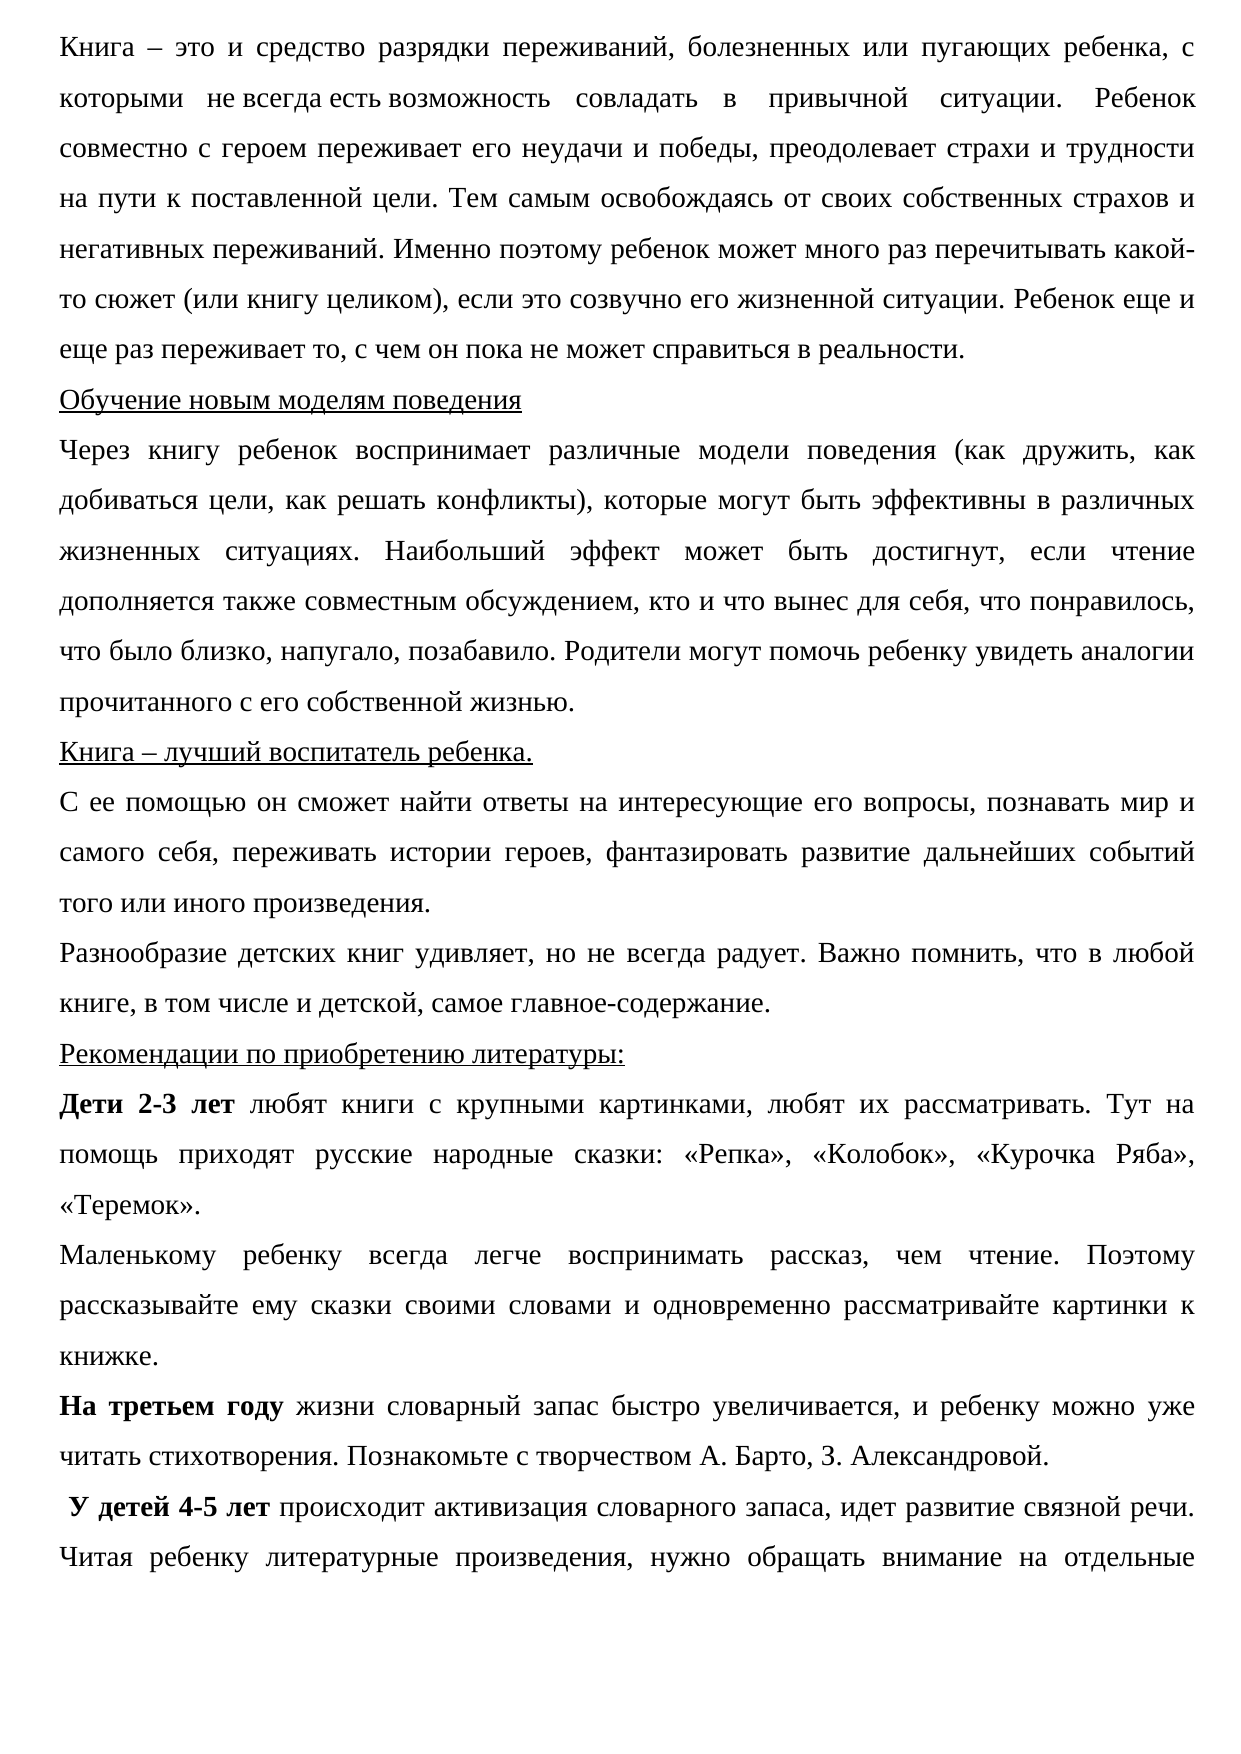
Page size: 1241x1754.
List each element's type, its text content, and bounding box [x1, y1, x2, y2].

text Через книгу ребенок воспринимает различные модели поведения (как дружить, как добиваться цели, как решать конфликты), которые могут быть эффективны в различных жизненных ситуациях. Наибольший эффект может быть достигнут, если чтение дополняется также совместным обсуждением, кто и что вынес для себя, что понравилось, что было близко, напугало, позабавило. Родители могут помочь ребенку увидеть аналогии прочитанного с его собственной жизнью. [59, 432, 1196, 717]
text Разнообразие детских книг удивляет, но не всегда радует. Важно помнить, что в любой книге, в том числе и детской, самое главное-содержание. [59, 935, 1196, 1019]
text Книга – это и средство разрядки переживаний, болезненных или пугающих ребенка, с которыми не всегда есть возможность совладать в привычной ситуации. Ребенок совместно с героем переживает его неудачи и победы, преодолевает страхи и трудности на пути к поставленной цели. Тем самым освобождаясь от своих собственных страхов и негативных переживаний. Именно поэтому ребенок может много раз перечитывать какой-то сюжет (или книгу целиком), если это созвучно его жизненной ситуации. Ребенок еще и еще раз переживает то, с чем он пока не может справиться в реальности. [59, 29, 1196, 365]
text Маленькому ребенку всегда легче воспринимать рассказ, чем чтение. Поэтому рассказывайте ему сказки своими словами и одновременно рассматривайте картинки к книжке. [59, 1237, 1196, 1371]
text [59, 1489, 1196, 1572]
text С ее помощью он сможет найти ответы на интересующие его вопросы, познавать мир и самого себя, переживать истории героев, фантазировать развитие дальнейших событий того или иного произведения. [59, 784, 1196, 918]
text Рекомендации по приобретению литературы: [59, 1036, 1196, 1069]
text Книга – лучший воспитатель ребенка. [59, 734, 1196, 767]
text Обучение новым моделям поведения [59, 382, 1196, 415]
text Дети 2-3 лет любят книги с крупными картинками, любят их рассматривать. Тут на помощь приходят русские народные сказки: «Репка», «Колобок», «Курочка Ряба», «Теремок». [59, 1086, 1196, 1220]
text На третьем году жизни словарный запас быстро увеличивается, и ребенку можно уже читать стихотворения. Познакомьте с творчеством А. Барто, З. Александровой. [59, 1388, 1196, 1472]
